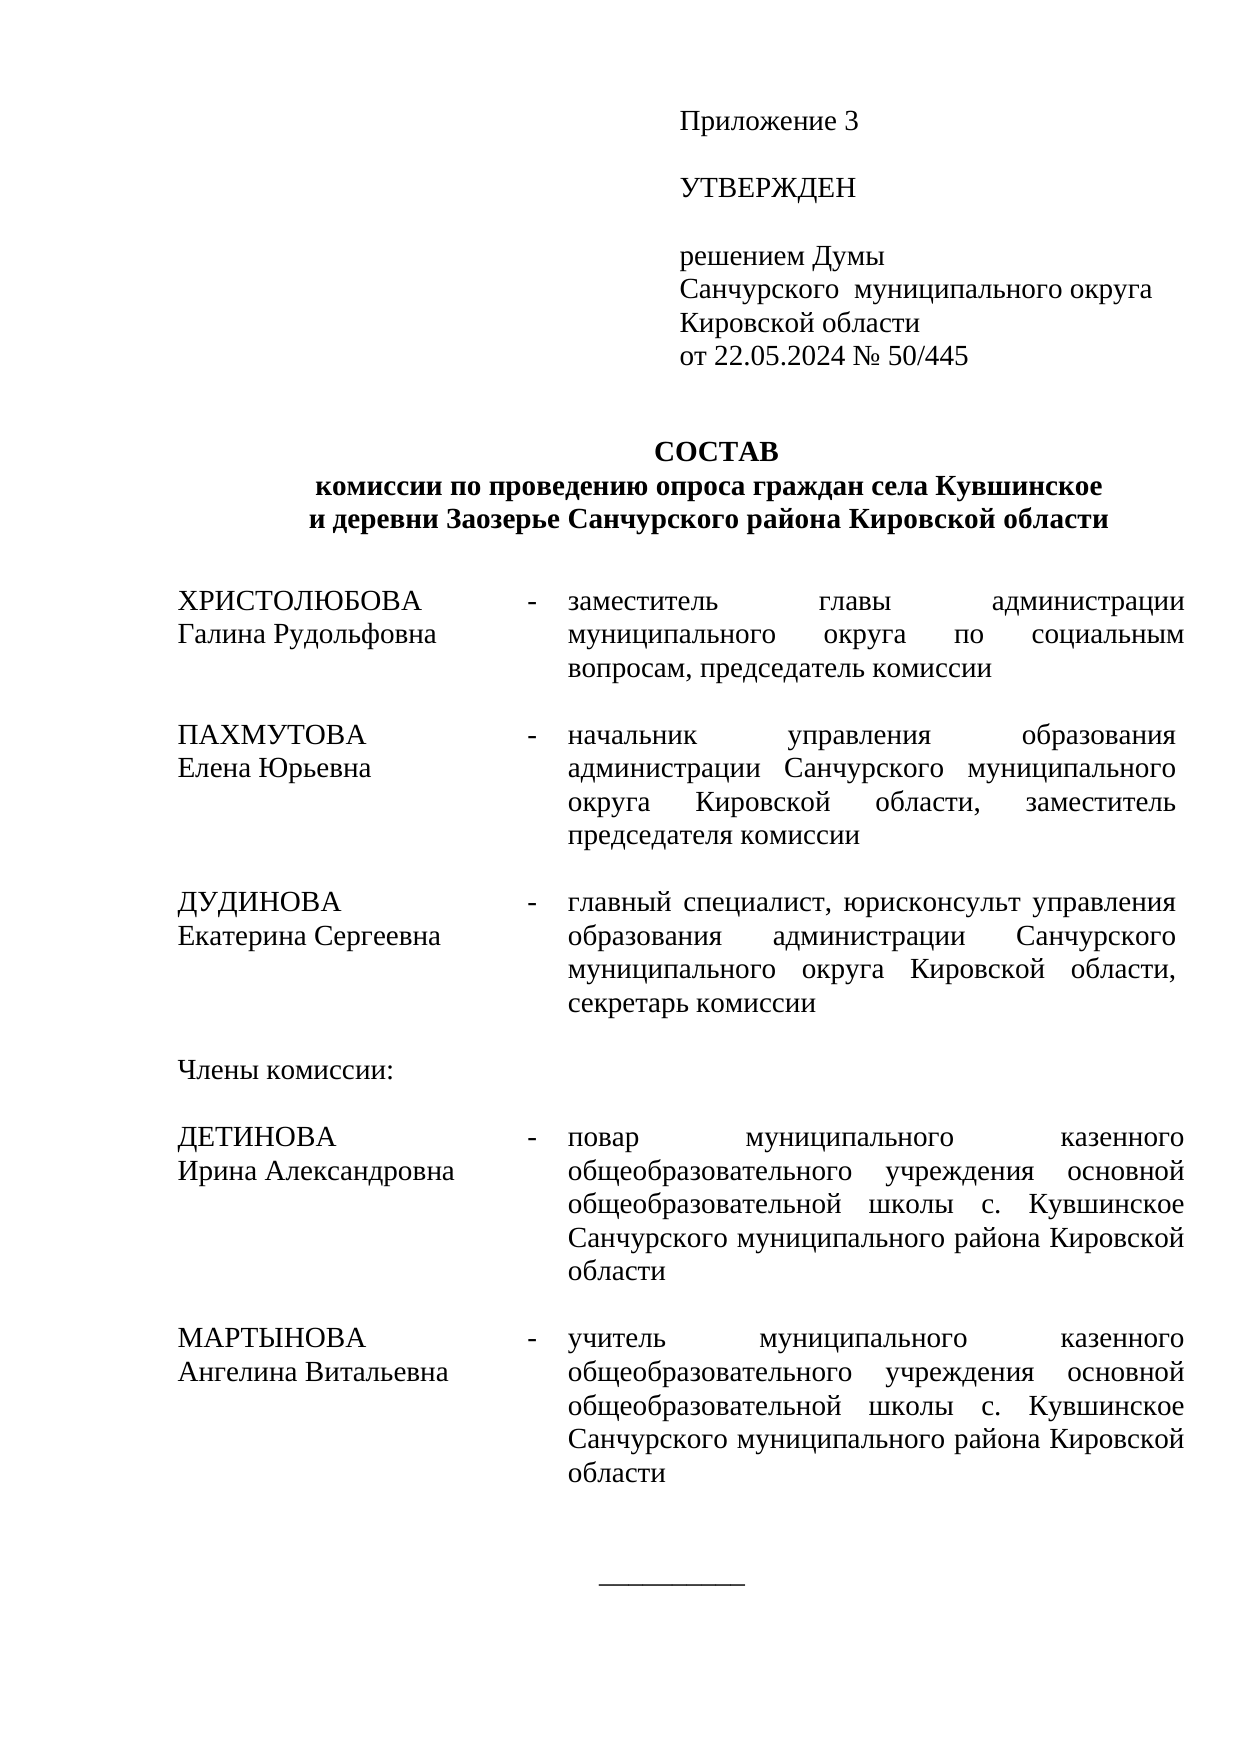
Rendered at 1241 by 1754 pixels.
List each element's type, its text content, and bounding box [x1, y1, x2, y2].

table_cell - [516, 1321, 556, 1522]
table_cell МАРТЫНОВА Ангелина Витальевна [166, 1321, 516, 1522]
table_header - [516, 583, 556, 717]
table_header заместитель главы администрации муниципального округа по социальным вопросам, председатель комиссии [556, 583, 1196, 717]
text СОСТАВ [177, 434, 1240, 468]
text УТВЕРЖДЕН [679, 171, 1167, 204]
text Приложение 3 [679, 103, 1167, 137]
table_cell ДУДИНОВА Екатерина Сергеевна [166, 885, 516, 1019]
table_cell - [516, 1119, 556, 1321]
text Санчурского муниципального округа [679, 271, 1167, 305]
table_cell - [516, 717, 556, 884]
text и деревни Заозерье Санчурского района Кировской области [177, 501, 1240, 535]
table_cell учитель муниципального казенного общеобразовательного учреждения основной общеобразовательной школы с. Кувшинское Санчурского муниципального района Кировской области [556, 1321, 1196, 1522]
table_cell ДЕТИНОВА Ирина Александровна [166, 1119, 516, 1321]
text решением Думы [679, 238, 1167, 271]
table_cell начальник управления образования администрации Санчурского муниципального округа Кировской области, заместитель председателя комиссии [556, 717, 1196, 884]
table_cell главный специалист, юрисконсульт управления образования администрации Санчурского муниципального округа Кировской области, секретарь комиссии [556, 885, 1196, 1019]
table_header ХРИСТОЛЮБОВА Галина Рудольфовна [166, 583, 516, 717]
text от 22.05.2024 № 50/445 [679, 338, 1167, 372]
table_cell Члены комиссии: [166, 1019, 1196, 1119]
text комиссии по проведению опроса граждан села Кувшинское [177, 468, 1240, 501]
text __________ [177, 1555, 1167, 1589]
text Кировской области [679, 305, 1167, 338]
table_cell ПАХМУТОВА Елена Юрьевна [166, 717, 516, 884]
table_cell повар муниципального казенного общеобразовательного учреждения основной общеобразовательной школы с. Кувшинское Санчурского муниципального района Кировской области [556, 1119, 1196, 1321]
table_cell - [516, 885, 556, 1019]
